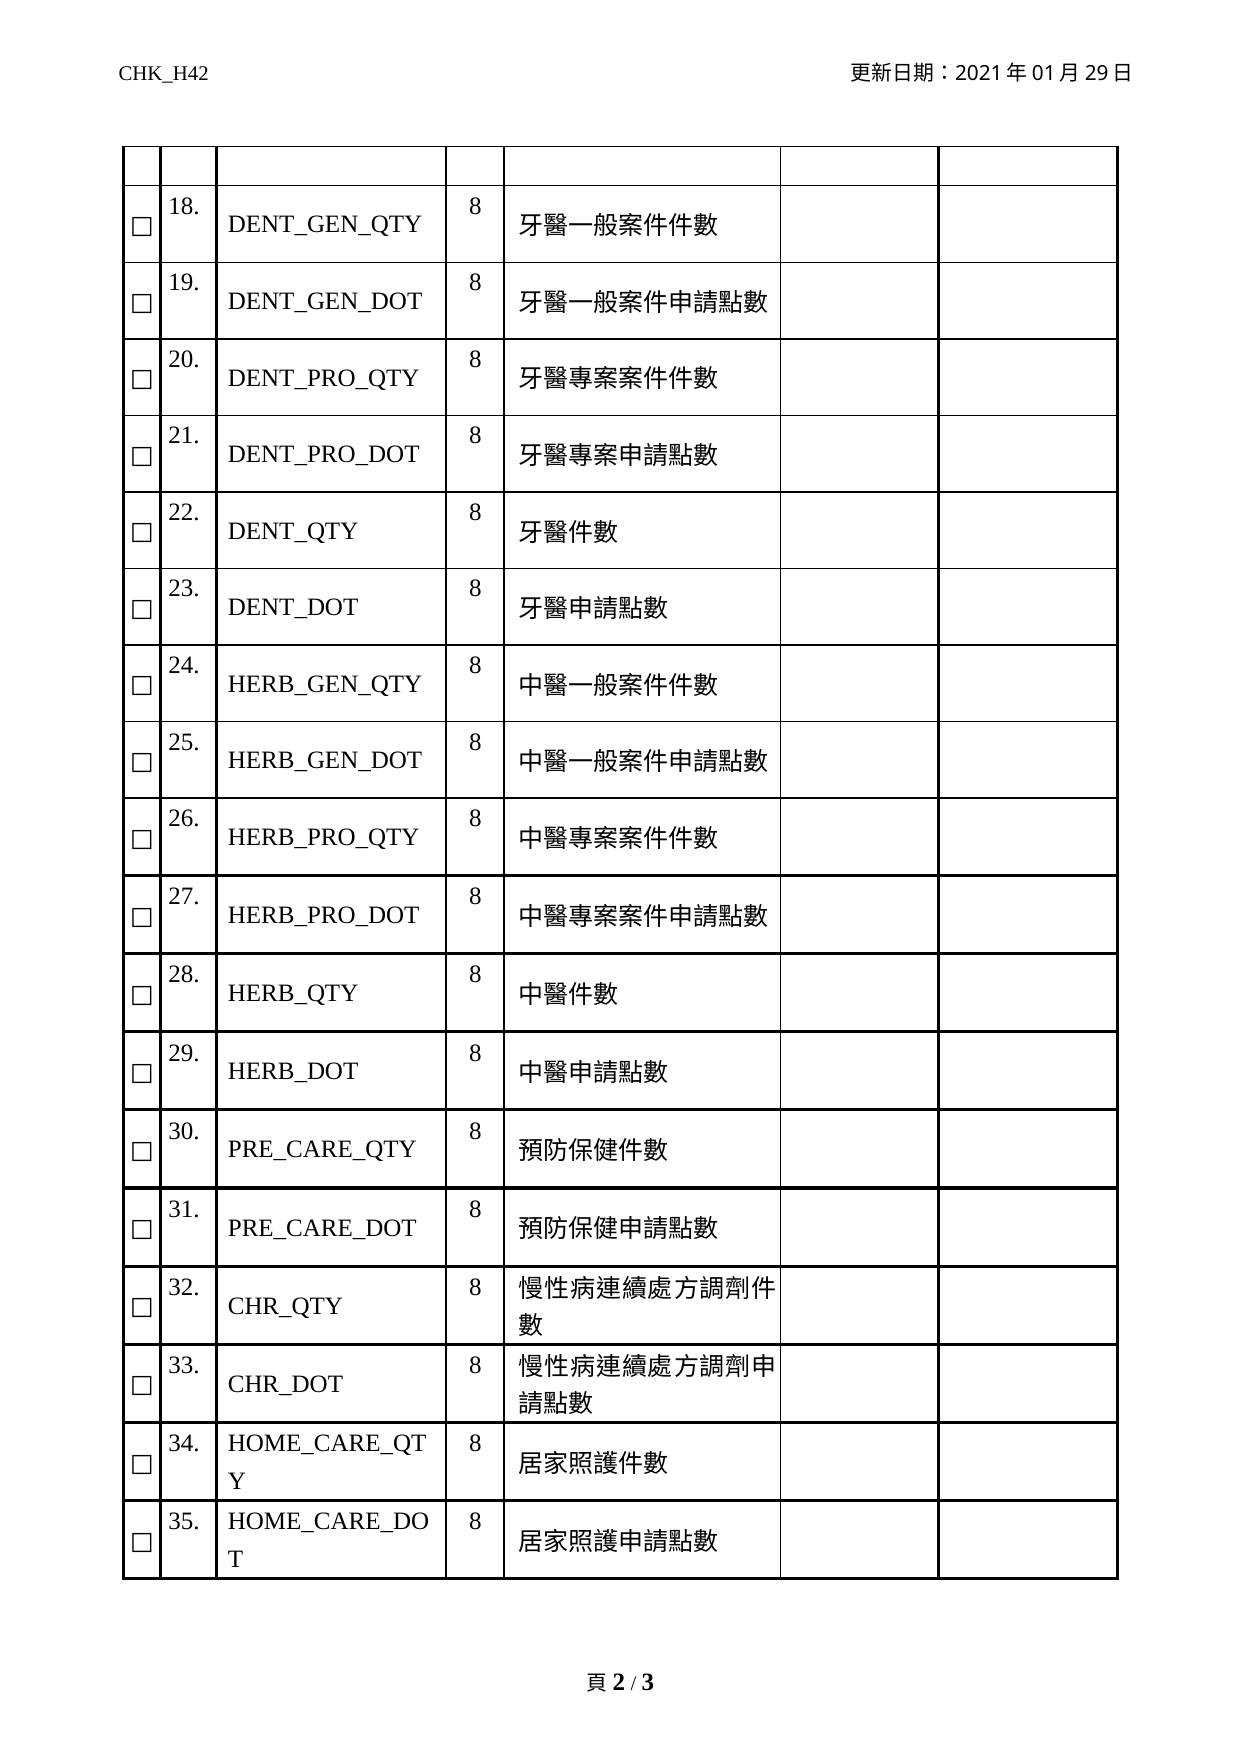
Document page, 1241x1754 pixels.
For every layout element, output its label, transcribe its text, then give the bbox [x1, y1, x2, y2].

table_cell □ [125, 1190, 159, 1264]
table_cell [940, 1502, 1116, 1577]
table_cell [162, 1346, 215, 1421]
table_cell 慢性病連續處方調劑申請點數 [505, 1346, 780, 1421]
table_cell [940, 340, 1116, 414]
table_cell 8 [447, 1424, 503, 1499]
table_cell DENT_PRO_DOT [218, 416, 445, 491]
table_cell [940, 1190, 1116, 1264]
table_cell HERB_QTY [218, 955, 445, 1030]
table_cell [781, 186, 937, 261]
table_cell HERB_GEN_DOT [218, 722, 445, 797]
table_cell □ [125, 646, 159, 721]
table_cell □ [125, 1502, 159, 1577]
table_cell □ [125, 340, 159, 414]
table_cell PRE_CARE_DOT [218, 1190, 445, 1264]
table_cell 中醫專案案件申請點數 [505, 877, 780, 952]
table_cell 慢性病連續處方調劑件數 [505, 1268, 780, 1343]
table_cell [162, 1502, 215, 1577]
table_cell [162, 340, 215, 414]
table_cell [781, 416, 937, 491]
table_cell 8 [447, 340, 503, 414]
table_cell [781, 1502, 937, 1577]
table_cell 中醫一般案件申請點數 [505, 722, 780, 797]
table_cell [162, 1111, 215, 1186]
table_cell DENT_GEN_DOT [218, 263, 445, 338]
table_cell 中醫專案案件件數 [505, 799, 780, 874]
table_cell [162, 416, 215, 491]
table_cell 8 [447, 1502, 503, 1577]
table_cell HERB_PRO_QTY [218, 799, 445, 874]
table_cell [940, 1424, 1116, 1499]
table_cell □ [125, 722, 159, 797]
table_cell HOME_CARE_QTY [218, 1424, 445, 1499]
table_cell [781, 722, 937, 797]
table_cell □ [125, 263, 159, 338]
table_cell □ [125, 1268, 159, 1343]
table_cell 牙醫申請點數 [505, 569, 780, 644]
table_cell 8 [447, 186, 503, 261]
table_cell 8 [447, 722, 503, 797]
table_cell 中醫件數 [505, 955, 780, 1030]
table_cell [162, 1268, 215, 1343]
table_cell [940, 1033, 1116, 1108]
table_cell 8 [447, 1268, 503, 1343]
table_cell CHR_QTY [218, 1268, 445, 1343]
table_cell [940, 416, 1116, 491]
table_cell [781, 147, 937, 185]
table_cell [162, 955, 215, 1030]
table_cell [940, 1111, 1116, 1186]
table_cell 居家照護件數 [505, 1424, 780, 1499]
table_cell [162, 263, 215, 338]
table_cell [940, 877, 1116, 952]
table_cell □ [125, 1346, 159, 1421]
table_cell [940, 722, 1116, 797]
table_cell [781, 955, 937, 1030]
table_cell [781, 569, 937, 644]
table_cell [781, 340, 937, 414]
table_cell □ [125, 1424, 159, 1499]
table_cell [162, 1424, 215, 1499]
table_cell □ [125, 493, 159, 568]
table_cell [162, 1033, 215, 1108]
table_cell [162, 147, 215, 185]
table_cell DENT_DOT [218, 569, 445, 644]
table_cell MEDIC_DOT [218, 147, 445, 185]
table_cell 8 [447, 1190, 503, 1264]
table_cell [940, 186, 1116, 261]
table_cell [940, 569, 1116, 644]
table_cell □ [125, 1033, 159, 1108]
table_cell PRE_CARE_QTY [218, 1111, 445, 1186]
table_cell DENT_PRO_QTY [218, 340, 445, 414]
table_cell 8 [447, 416, 503, 491]
table_cell 牙醫專案申請點數 [505, 416, 780, 491]
table_cell 8 [447, 1346, 503, 1421]
table_cell [940, 147, 1116, 185]
table_cell □ [125, 416, 159, 491]
table_cell [940, 1346, 1116, 1421]
table_cell [781, 493, 937, 568]
table_cell [781, 1424, 937, 1499]
table_cell 8 [447, 646, 503, 721]
table_cell [781, 1111, 937, 1186]
table_cell [162, 722, 215, 797]
table_cell HOME_CARE_DOT [218, 1502, 445, 1577]
table_cell 預防保健件數 [505, 1111, 780, 1186]
table_cell 8 [447, 1111, 503, 1186]
table_cell 牙醫一般案件申請點數 [505, 263, 780, 338]
table_cell [781, 263, 937, 338]
table_cell [162, 799, 215, 874]
table_cell □ [125, 1111, 159, 1186]
table_cell DENT_GEN_QTY [218, 186, 445, 261]
table_cell 預防保健申請點數 [505, 1190, 780, 1264]
table_cell HERB_DOT [218, 1033, 445, 1108]
table_cell HERB_PRO_DOT [218, 877, 445, 952]
table_cell 8 [447, 877, 503, 952]
table_cell [162, 186, 215, 261]
table_cell [162, 646, 215, 721]
table_cell CHR_DOT [218, 1346, 445, 1421]
table_cell □ [125, 799, 159, 874]
table_cell [781, 1268, 937, 1343]
table_cell [940, 263, 1116, 338]
table_cell [940, 799, 1116, 874]
table_cell [781, 1346, 937, 1421]
table_cell [162, 569, 215, 644]
table_cell [781, 1190, 937, 1264]
table_cell 8 [447, 147, 503, 185]
table_cell 牙醫一般案件件數 [505, 186, 780, 261]
table_cell [781, 646, 937, 721]
table_cell 西醫申請點數 [505, 147, 780, 185]
table_cell 牙醫件數 [505, 493, 780, 568]
table_cell 8 [447, 1033, 503, 1108]
table_cell [940, 493, 1116, 568]
table_cell [162, 877, 215, 952]
table_cell 中醫一般案件件數 [505, 646, 780, 721]
table_cell [781, 1033, 937, 1108]
table_cell [781, 799, 937, 874]
table_cell 中醫申請點數 [505, 1033, 780, 1108]
table_cell □ [125, 147, 159, 185]
table_cell [162, 1190, 215, 1264]
table_cell [940, 955, 1116, 1030]
table_cell [940, 646, 1116, 721]
table_cell HERB_GEN_QTY [218, 646, 445, 721]
table_cell 居家照護申請點數 [505, 1502, 780, 1577]
table_cell □ [125, 877, 159, 952]
table_cell [162, 493, 215, 568]
table_cell 8 [447, 493, 503, 568]
table_cell 8 [447, 955, 503, 1030]
table_cell DENT_QTY [218, 493, 445, 568]
table_cell [781, 877, 937, 952]
table_cell □ [125, 569, 159, 644]
table_cell 8 [447, 799, 503, 874]
table_cell □ [125, 955, 159, 1030]
table_cell 8 [447, 569, 503, 644]
table_cell 牙醫專案案件件數 [505, 340, 780, 414]
table_cell 8 [447, 263, 503, 338]
table_cell □ [125, 186, 159, 261]
table_cell [940, 1268, 1116, 1343]
